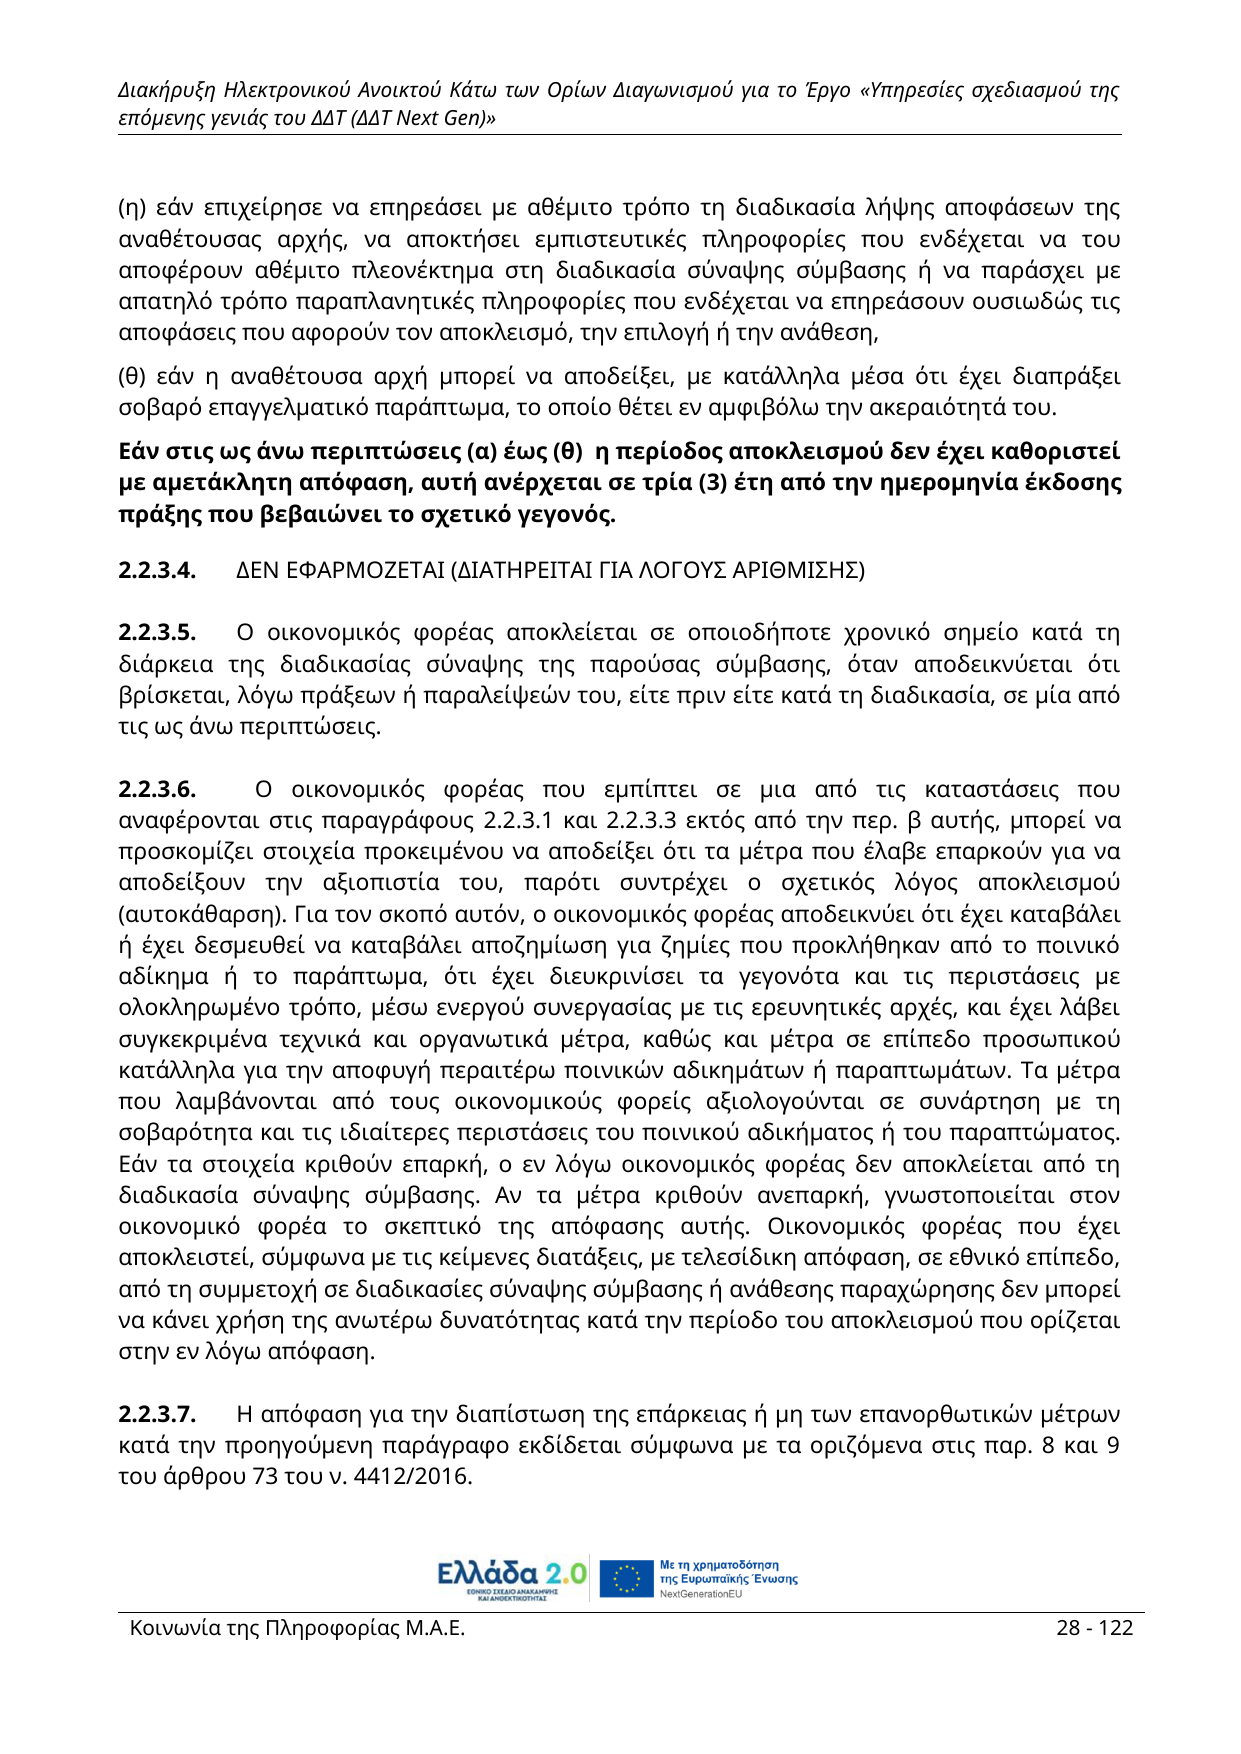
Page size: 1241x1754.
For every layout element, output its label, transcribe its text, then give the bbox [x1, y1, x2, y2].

list ΔΕΝ ΕΦΑΡΜΟΖΕΤΑΙ (ΔΙΑΤΗΡΕΙΤΑΙ ΓΙΑ ΛΟΓΟΥΣ ΑΡΙΘΜΙΣΗΣ) [118, 554, 1122, 585]
text Εάν στις ως άνω περιπτώσεις (α) έως (θ) η περίοδος αποκλεισμού δεν έχει καθοριστεί με αμετάκλητη απόφαση, αυτή ανέρχεται σε τρία (3) έτη από την ημερομηνία έκδοσης πράξης που βεβαιώνει το σχετικό γεγονός. [118, 435, 1122, 529]
text (η) εάν επιχείρησε να επηρεάσει με αθέμιτο τρόπο τη διαδικασία λήψης αποφάσεων της αναθέτουσας αρχής, να αποκτήσει εμπιστευτικές πληροφορίες που ενδέχεται να του αποφέρουν αθέμιτο πλεονέκτημα στη διαδικασία σύναψης σύμβασης ή να παράσχει με απατηλό τρόπο παραπλανητικές πληροφορίες που ενδέχεται να επηρεάσουν ουσιωδώς τις αποφάσεις που αφορούν τον αποκλεισμό, την επιλογή ή την ανάθεση, [118, 191, 1122, 347]
picture [437, 1554, 804, 1602]
list Ο οικονομικός φορέας που εμπίπτει σε μια από τις καταστάσεις που αναφέρονται στις παραγράφους 2.2.3.1 και 2.2.3.3 εκτός από την περ. β αυτής, μπορεί να προσκομίζει στοιχεία προκειμένου να αποδείξει ότι τα μέτρα που έλαβε επαρκούν για να αποδείξουν την αξιοπιστία του, παρότι συντρέχει ο σχετικός λόγος αποκλεισμού (αυτoκάθαρση). Για τον σκοπό αυτόν, ο οικονομικός φορέας αποδεικνύει ότι έχει καταβάλει ή έχει δεσμευθεί να καταβάλει αποζημίωση για ζημίες που προκλήθηκαν από το ποινικό αδίκημα ή το παράπτωμα, ότι έχει διευκρινίσει τα γεγονότα και τις περιστάσεις με ολοκληρωμένο τρόπο, μέσω ενεργού συνεργασίας με τις ερευνητικές αρχές, και έχει λάβει συγκεκριμένα τεχνικά και οργανωτικά μέτρα, καθώς και μέτρα σε επίπεδο προσωπικού κατάλληλα για την αποφυγή περαιτέρω ποινικών αδικημάτων ή παραπτωμάτων. Τα μέτρα που λαμβάνονται από τους οικονομικούς φορείς αξιολογούνται σε συνάρτηση με τη σοβαρότητα και τις ιδιαίτερες περιστάσεις του ποινικού αδικήματος ή του παραπτώματος. Εάν τα στοιχεία κριθούν επαρκή, ο εν λόγω οικονομικός φορέας δεν αποκλείεται από τη διαδικασία σύναψης σύμβασης. Αν τα μέτρα κριθούν ανεπαρκή, γνωστοποιείται στον οικονομικό φορέα το σκεπτικό της απόφασης αυτής. Οικονομικός φορέας που έχει αποκλειστεί, σύμφωνα με τις κείμενες διατάξεις, με τελεσίδικη απόφαση, σε εθνικό επίπεδο, από τη συμμετοχή σε διαδικασίες σύναψης σύμβασης ή ανάθεσης παραχώρησης δεν μπορεί να κάνει χρήση της ανωτέρω δυνατότητας κατά την περίοδο του αποκλεισμού που ορίζεται στην εν λόγω απόφαση. [118, 772, 1122, 1366]
text (θ) εάν η αναθέτουσα αρχή μπορεί να αποδείξει, με κατάλληλα μέσα ότι έχει διαπράξει σοβαρό επαγγελματικό παράπτωμα, το οποίο θέτει εν αμφιβόλω την ακεραιότητά του. [118, 360, 1122, 422]
list Ο οικονομικός φορέας αποκλείεται σε οποιοδήποτε χρονικό σημείο κατά τη διάρκεια της διαδικασίας σύναψης της παρούσας σύμβασης, όταν αποδεικνύεται ότι βρίσκεται, λόγω πράξεων ή παραλείψεών του, είτε πριν είτε κατά τη διαδικασία, σε μία από τις ως άνω περιπτώσεις. [118, 616, 1122, 741]
list Η απόφαση για την διαπίστωση της επάρκειας ή μη των επανορθωτικών μέτρων κατά την προηγούμενη παράγραφο εκδίδεται σύμφωνα με τα οριζόμενα στις παρ. 8 και 9 του άρθρου 73 του ν. 4412/2016. [118, 1397, 1122, 1491]
